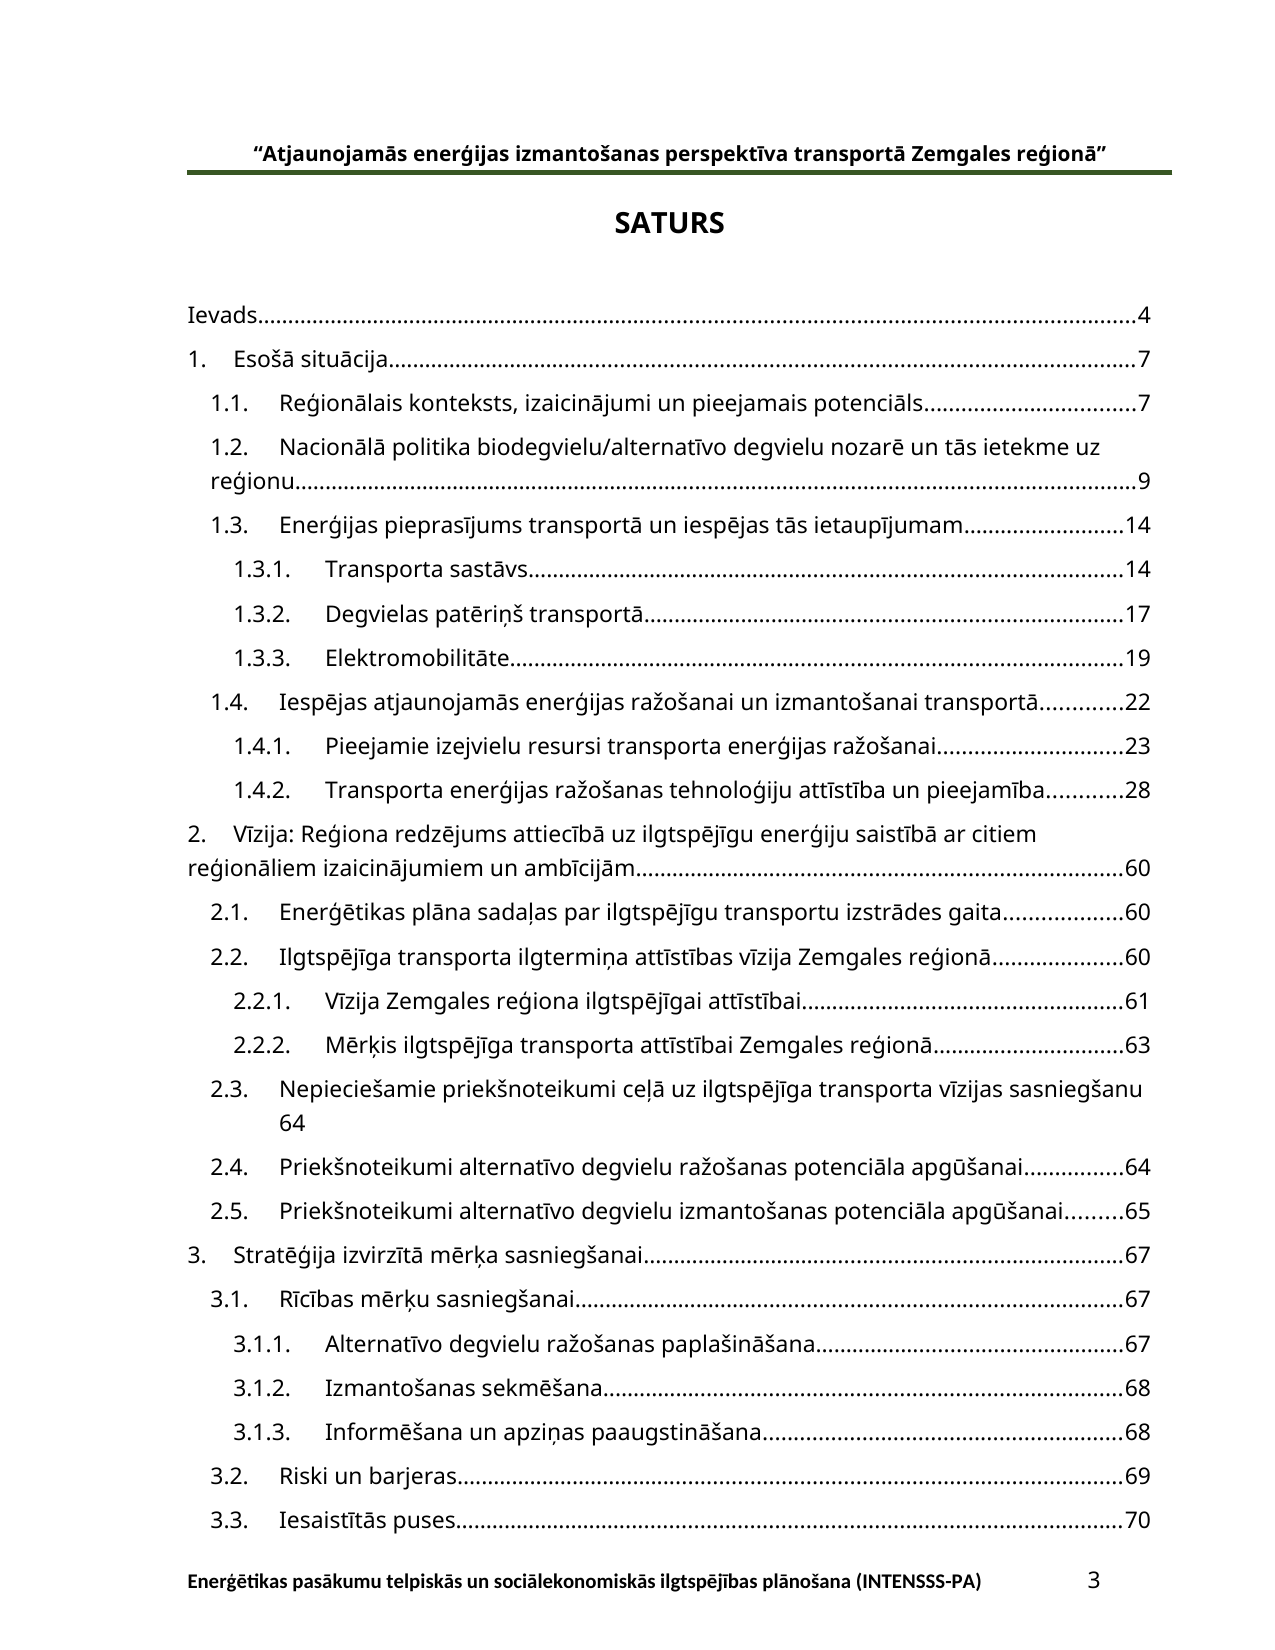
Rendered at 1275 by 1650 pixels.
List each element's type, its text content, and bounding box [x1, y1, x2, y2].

text 3.3. Iesaistītās puses 70 [210, 1504, 1152, 1536]
text SATURS [187, 203, 1152, 242]
text 3.1.3. Informēšana un apziņas paaugstināšana 68 [233, 1416, 1152, 1447]
text 2. Vīzija: Reģiona redzējums attiecībā uz ilgtspējīgu enerģiju saistībā ar citiem reģionāliem izaicinājumiem un ambīcijām 60 [187, 818, 1152, 883]
text 1.3.2. Degvielas patēriņš transportā 17 [233, 598, 1152, 629]
text 1.4.1. Pieejamie izejvielu resursi transporta enerģijas ražošanai 23 [233, 730, 1152, 761]
text 3.1. Rīcības mērķu sasniegšanai 67 [210, 1283, 1152, 1315]
text 2.1. Enerģētikas plāna sadaļas par ilgtspējīgu transportu izstrādes gaita 60 [210, 896, 1152, 928]
text 3. Stratēģija izvirzītā mērķa sasniegšanai 67 [187, 1239, 1152, 1271]
text 1.3.3. Elektromobilitāte 19 [233, 642, 1152, 673]
text 2.2. Ilgtspējīga transporta ilgtermiņa attīstības vīzija Zemgales reģionā 60 [210, 941, 1152, 972]
text 2.2.1. Vīzija Zemgales reģiona ilgtspējīgai attīstībai 61 [233, 985, 1152, 1016]
text 2.3. Nepieciešamie priekšnoteikumi ceļā uz ilgtspējīga transporta vīzijas sasniegšanu 64 [210, 1073, 1152, 1138]
text 1.2. Nacionālā politika biodegvielu/alternatīvo degvielu nozarē un tās ietekme uz reģionu 9 [210, 431, 1152, 496]
text 3.1.1. Alternatīvo degvielu ražošanas paplašināšana 67 [233, 1328, 1152, 1359]
text 1.4. Iespējas atjaunojamās enerģijas ražošanai un izmantošanai transportā 22 [210, 686, 1152, 717]
text 1.3.1. Transporta sastāvs 14 [233, 553, 1152, 585]
text 2.4. Priekšnoteikumi alternatīvo degvielu ražošanas potenciāla apgūšanai 64 [210, 1151, 1152, 1182]
text 1.1. Reģionālais konteksts, izaicinājumi un pieejamais potenciāls 7 [210, 387, 1152, 418]
text 2.5. Priekšnoteikumi alternatīvo degvielu izmantošanas potenciāla apgūšanai 65 [210, 1195, 1152, 1226]
text 3.1.2. Izmantošanas sekmēšana 68 [233, 1372, 1152, 1403]
text 2.2.2. Mērķis ilgtspējīga transporta attīstībai Zemgales reģionā 63 [233, 1029, 1152, 1060]
text 1.3. Enerģijas pieprasījums transportā un iespējas tās ietaupījumam 14 [210, 509, 1152, 541]
text 3.2. Riski un barjeras 69 [210, 1460, 1152, 1491]
text 1. Esošā situācija 7 [187, 343, 1152, 374]
text Ievads 4 [187, 299, 1152, 330]
text 1.4.2. Transporta enerģijas ražošanas tehnoloģiju attīstība un pieejamība 28 [233, 774, 1152, 806]
